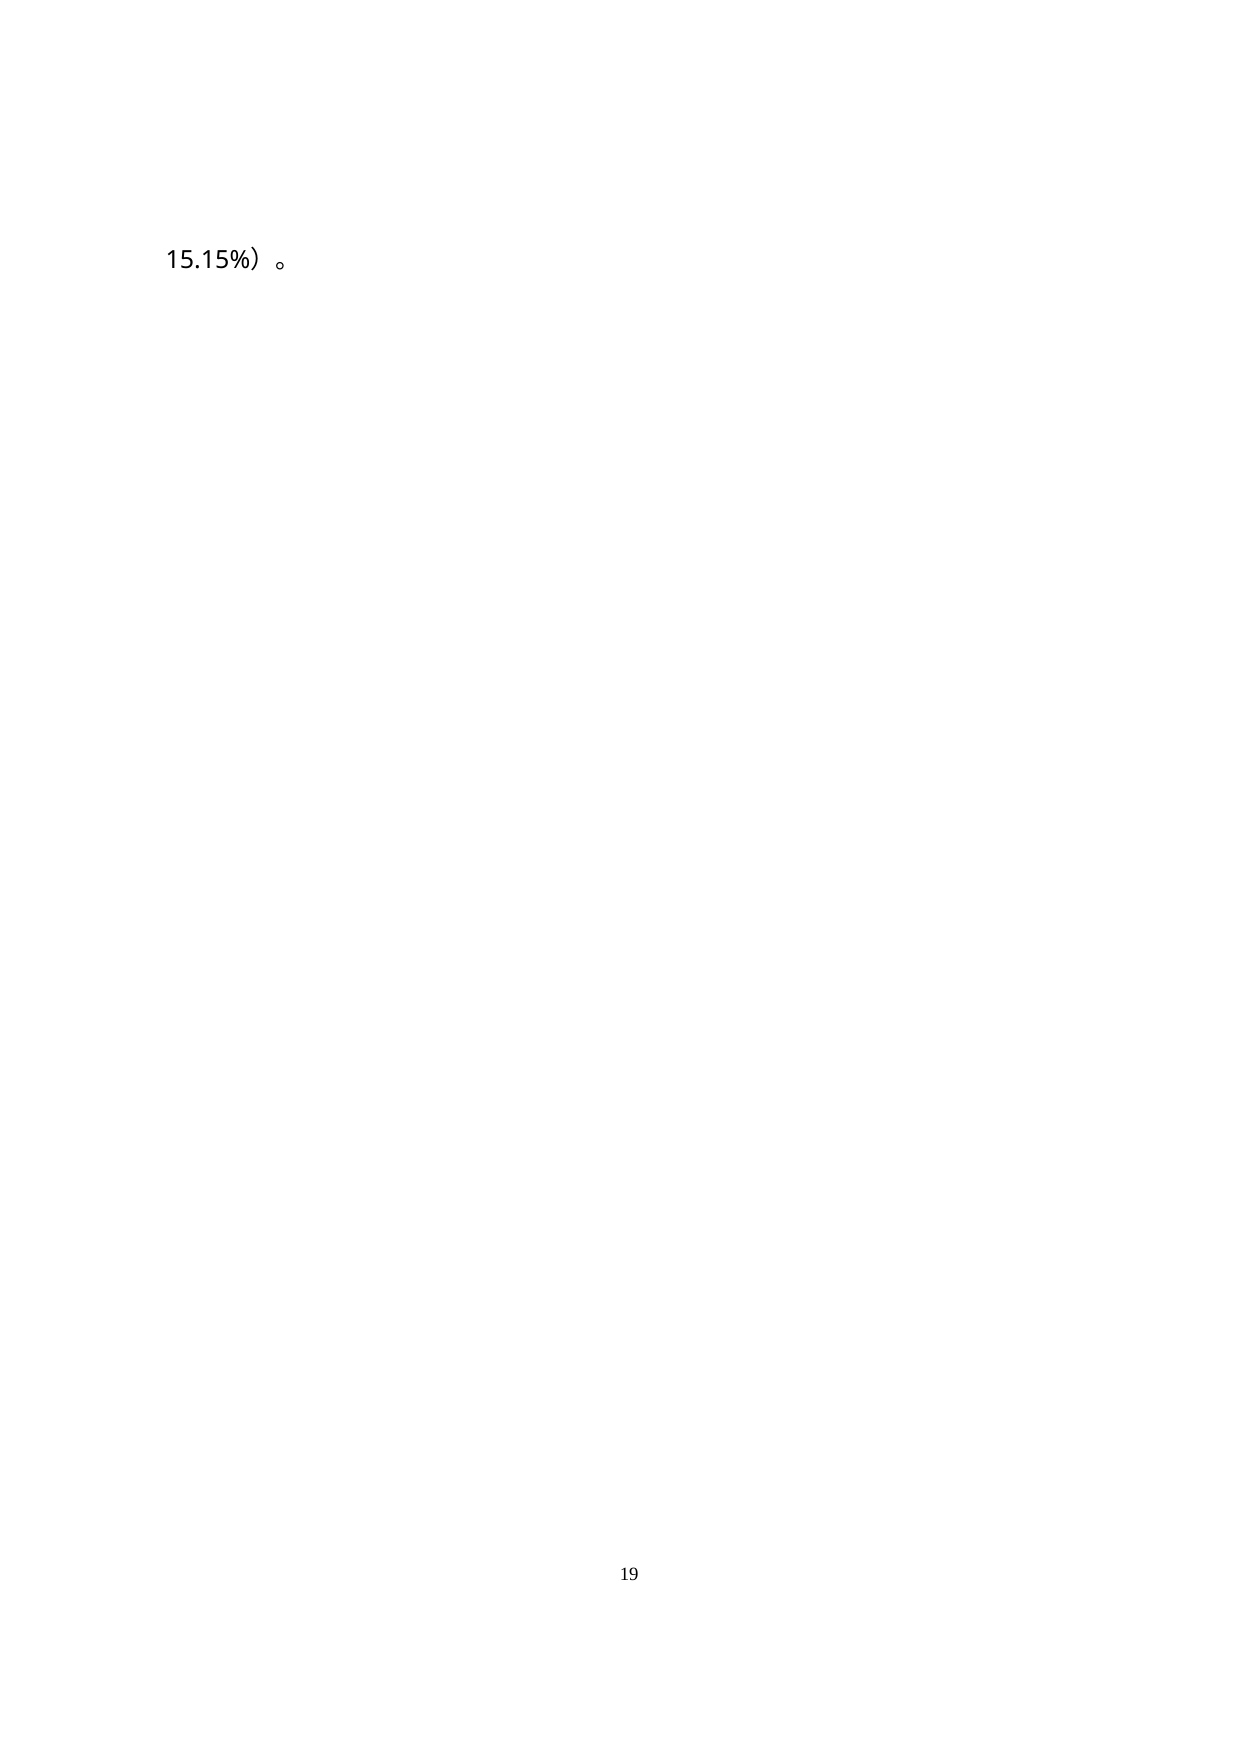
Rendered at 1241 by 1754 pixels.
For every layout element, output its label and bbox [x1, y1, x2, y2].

text [165, 218, 1092, 281]
